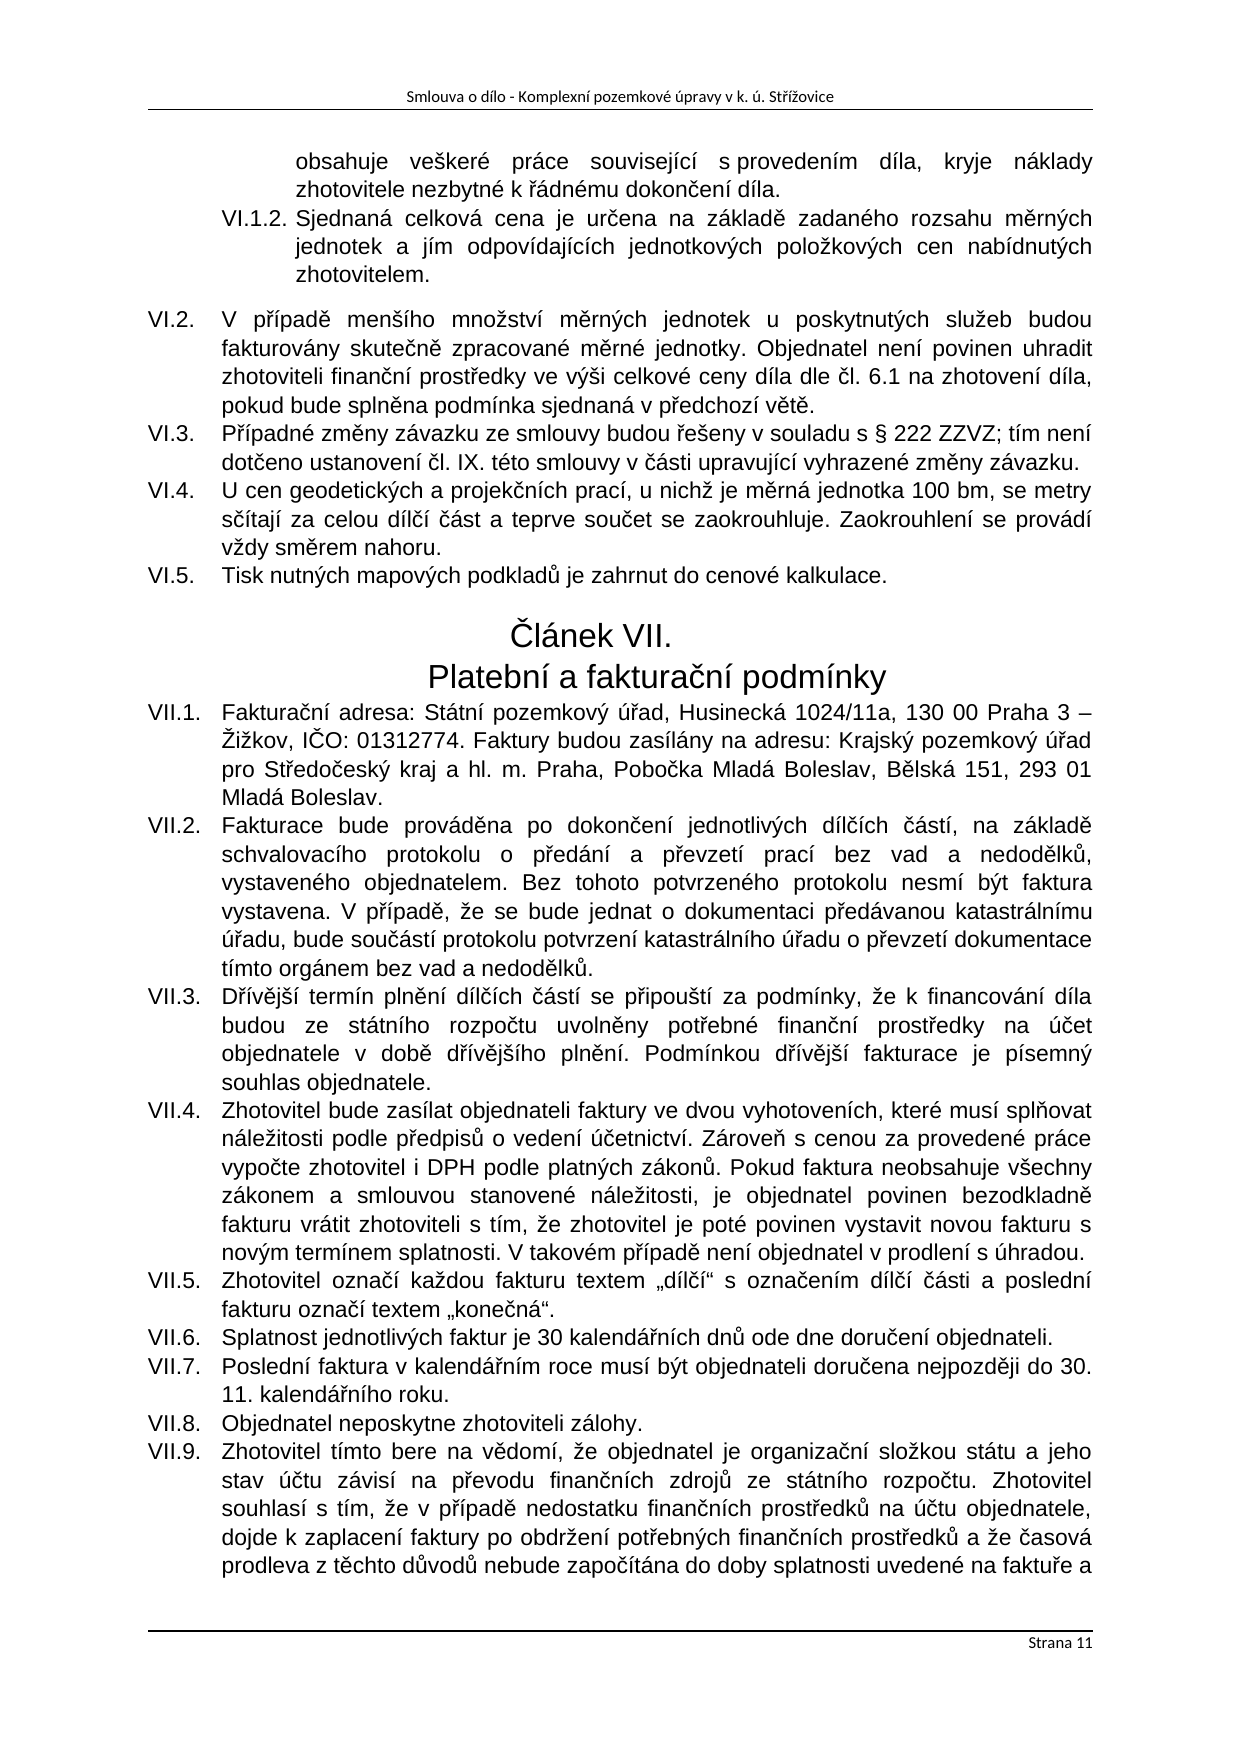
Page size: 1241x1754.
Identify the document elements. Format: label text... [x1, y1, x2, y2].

list Fakturační adresa: Státní pozemkový úřad, Husinecká 1024/11a, 130 00 Praha 3 – Žižkov, IČO: 01312774. Faktury budou zasílány na adresu: Krajský pozemkový úřad pro Středočeský kraj a hl. m. Praha, Pobočka Mladá Boleslav, Bělská 151, 293 01 Mladá Boleslav. [148, 699, 1093, 810]
list Poslední faktura v kalendářním roce musí být objednateli doručena nejpozději do 30. 11. kalendářního roku. [148, 1353, 1093, 1408]
list Splatnost jednotlivých faktur je 30 kalendářních dnů ode dne doručení objednateli. [148, 1324, 1093, 1351]
list Objednatel neposkytne zhotoviteli zálohy. [148, 1410, 1093, 1436]
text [221, 148, 1093, 202]
subtitle Platební a fakturační podmínky [148, 616, 1093, 696]
list Zhotovitel označí každou fakturu textem „dílčí“ s označením dílčí části a poslední fakturu označí textem „konečná“. [148, 1267, 1093, 1322]
list Dřívější termín plnění dílčích částí se připouští za podmínky, že k financování díla budou ze státního rozpočtu uvolněny potřebné finanční prostředky na účet objednatele v době dřívějšího plnění. Podmínkou dřívější fakturace je písemný souhlas objednatele. [148, 983, 1093, 1095]
list Zhotovitel bude zasílat objednateli faktury ve dvou vyhotoveních, které musí splňovat náležitosti podle předpisů o vedení účetnictví. Zároveň s cenou za provedené práce vypočte zhotovitel i DPH podle platných zákonů. Pokud faktura neobsahuje všechny zákonem a smlouvou stanovené náležitosti, je objednatel povinen bezodkladně fakturu vrátit zhotoviteli s tím, že zhotovitel je poté povinen vystavit novou fakturu s novým termínem splatnosti. V takovém případě není objednatel v prodlení s úhradou. [148, 1097, 1093, 1265]
list Tisk nutných mapových podkladů je zahrnut do cenové kalkulace. [148, 562, 1093, 589]
list V případě menšího množství měrných jednotek u poskytnutých služeb budou fakturovány skutečně zpracované měrné jednotky. Objednatel není povinen uhradit zhotoviteli finanční prostředky ve výši celkové ceny díla dle čl. 6.1 na zhotovení díla, pokud bude splněna podmínka sjednaná v předchozí větě. [148, 306, 1093, 418]
list Fakturace bude prováděna po dokončení jednotlivých dílčích částí, na základě schvalovacího protokolu o předání a převzetí prací bez vad a nedodělků, vystaveného objednatelem. Bez tohoto potvrzeného protokolu nesmí být faktura vystavena. V případě, že se bude jednat o dokumentaci předávanou katastrálnímu úřadu, bude součástí protokolu potvrzení katastrálního úřadu o převzetí dokumentace tímto orgánem bez vad a nedodělků. [148, 812, 1093, 981]
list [148, 1438, 1093, 1578]
list Případné změny závazku ze smlouvy budou řešeny v souladu s § 222 ZZVZ; tím není dotčeno ustanovení čl. IX. této smlouvy v části upravující vyhrazené změny závazku. [148, 420, 1093, 475]
text Sjednaná celková cena je určena na základě zadaného rozsahu měrných jednotek a jím odpovídajících jednotkových položkových cen nabídnutých zhotovitelem. [221, 204, 1093, 288]
list U cen geodetických a projekčních prací, u nichž je měrná jednotka 100 bm, se metry sčítají za celou dílčí část a teprve součet se zaokrouhluje. Zaokrouhlení se provádí vždy směrem nahoru. [148, 477, 1093, 560]
